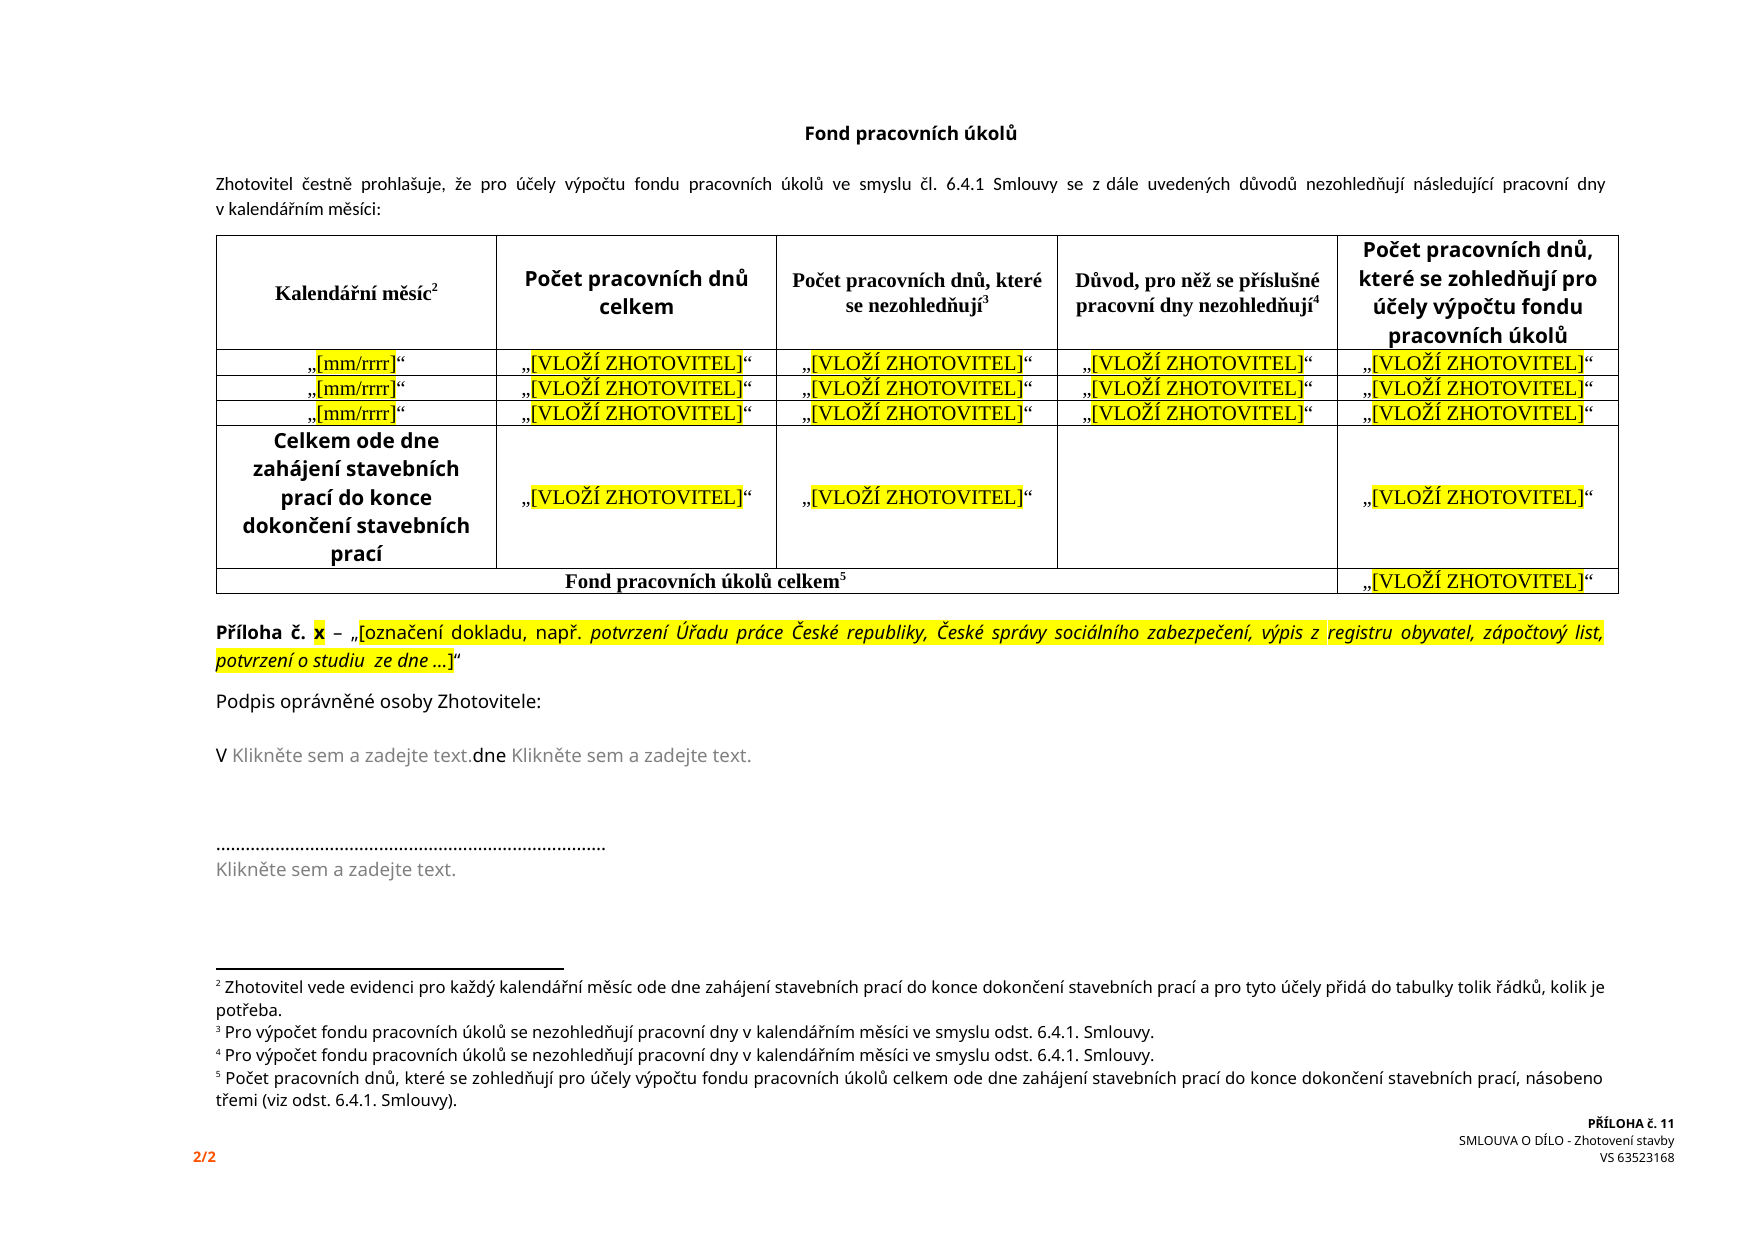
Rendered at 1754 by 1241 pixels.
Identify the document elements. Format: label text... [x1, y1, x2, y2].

table_header Počet pracovních dnů, které se zohledňují pro účely výpočtu fondu pracovních úkolů [1338, 236, 1618, 349]
text Fond pracovních úkolů [216, 121, 1606, 146]
table_cell „[mm/rrrr]“ [396, 376, 496, 399]
table_cell Celkem ode dne zahájení stavebních prací do konce dokončení stavebních prací [217, 426, 496, 568]
table_cell „[mm/rrrr]“ [217, 376, 316, 399]
table_cell „[mm/rrrr]“ [396, 401, 496, 425]
text Podpis oprávněné osoby Zhotovitele: [216, 688, 1606, 714]
table_cell „[mm/rrrr]“ [217, 401, 316, 425]
text V dne [216, 739, 1606, 768]
text Příloha č. x – „[označení dokladu, např. potvrzení Úřadu práce České republiky, České správy sociálního zabezpečení, výpis z registru obyvatel, zápočtový list, potvrzení o studiu ze dne …]“ [216, 619, 1606, 673]
table_header Kalendářní měsíc [217, 236, 496, 349]
table_cell „[VLOŽÍ ZHOTOVITEL]“ [1338, 426, 1618, 568]
table_cell Fond pracovních úkolů celkem [217, 569, 1337, 593]
text Zhotovitel čestně prohlašuje, že pro účely výpočtu fondu pracovních úkolů ve smyslu čl. 6.4.1 Smlouvy se z dále uvedených důvodů nezohledňují následující pracovní dny v kalendářním měsíci: [216, 172, 1606, 220]
text ……………………………………………………………………. [216, 827, 1606, 856]
table_cell „[mm/rrrr]“ [396, 350, 496, 374]
table_cell „[mm/rrrr]“ [217, 350, 316, 374]
table_cell „[VLOŽÍ ZHOTOVITEL]“ [497, 426, 776, 568]
table_header Počet pracovních dnů, které se nezohledňují [777, 236, 1057, 349]
table_header Počet pracovních dnů celkem [497, 236, 776, 349]
table_header Důvod, pro něž se příslušné pracovní dny nezohledňují [1058, 236, 1337, 349]
table_cell [1058, 426, 1337, 568]
table_cell „[VLOŽÍ ZHOTOVITEL]“ [777, 426, 1057, 568]
